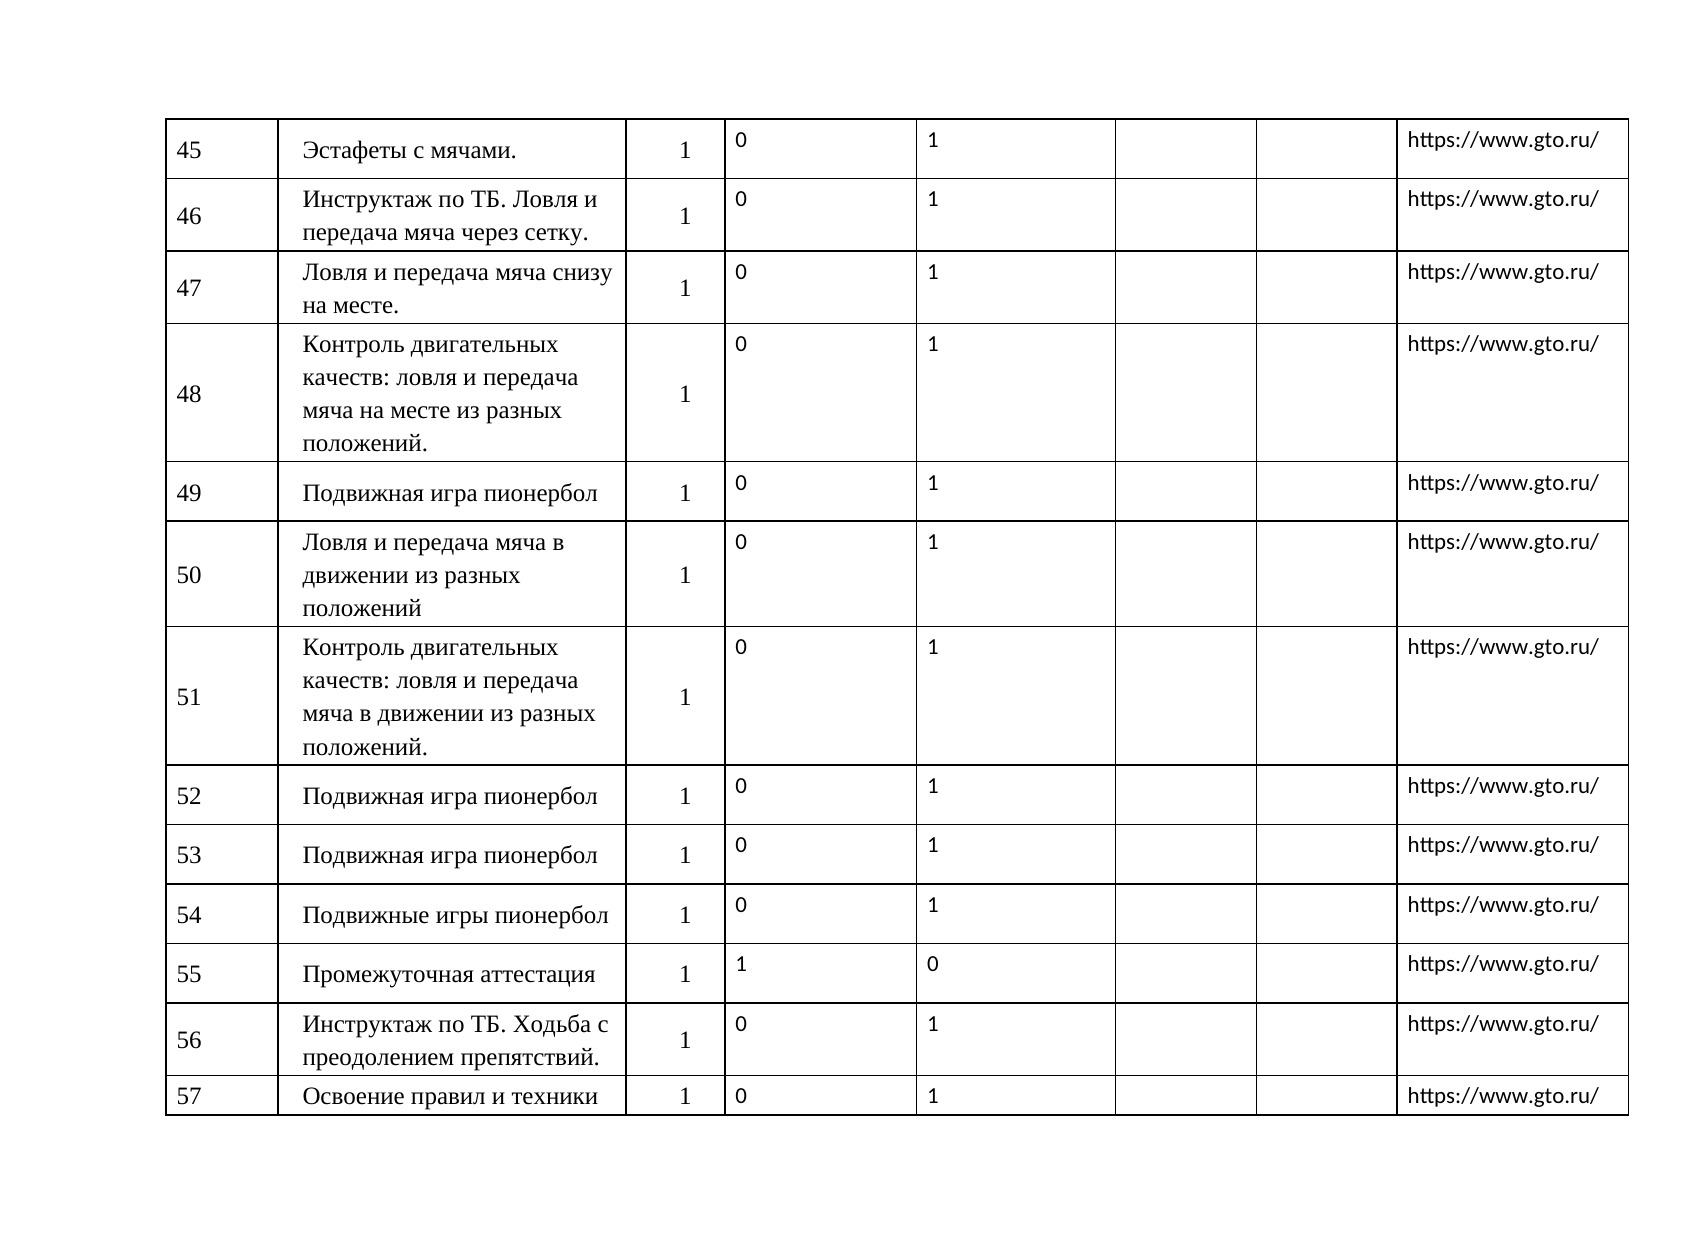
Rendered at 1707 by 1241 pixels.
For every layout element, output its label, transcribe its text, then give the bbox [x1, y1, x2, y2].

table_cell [279, 1076, 625, 1114]
table_cell 0 [726, 252, 916, 322]
table_cell [1116, 252, 1256, 322]
table_cell 1 [627, 462, 724, 520]
table_cell 1 [627, 885, 724, 943]
table_cell Контроль двигательных качеств: ловля и передача мяча в движении из разных положений. [279, 627, 625, 764]
table_cell 55 [167, 944, 277, 1002]
table_cell 1 [627, 522, 724, 626]
table_cell [1257, 120, 1396, 178]
table_cell [1116, 522, 1256, 626]
table_cell 1 [627, 1004, 724, 1074]
table_cell 1 [627, 1076, 724, 1114]
table_cell [1257, 252, 1396, 322]
table_cell 1 [627, 252, 724, 322]
table_cell Подвижная игра пионербол [279, 825, 625, 883]
table_cell 0 [726, 885, 916, 943]
table_cell [1257, 179, 1396, 250]
table_cell https://www.gto.ru/ [1398, 944, 1628, 1002]
table_cell https://www.gto.ru/ [1398, 179, 1628, 250]
table_cell https://www.gto.ru/ [1398, 1076, 1628, 1114]
table_cell [1257, 1076, 1396, 1114]
table_cell 1 [917, 825, 1115, 883]
table_cell 0 [726, 120, 916, 178]
table_cell 0 [726, 462, 916, 520]
table_cell 45 [167, 120, 277, 178]
table_cell 0 [726, 766, 916, 824]
table_cell Инструктаж по ТБ. Ходьба с преодолением препятствий. [279, 1004, 625, 1074]
table_cell 1 [917, 462, 1115, 520]
table_cell Эстафеты с мячами. [279, 120, 625, 178]
table_cell 1 [917, 179, 1115, 250]
table_cell [1116, 766, 1256, 824]
table_cell 47 [167, 252, 277, 322]
table_cell [1257, 1004, 1396, 1074]
table_cell 48 [167, 324, 277, 461]
table_cell 1 [917, 766, 1115, 824]
table_cell 52 [167, 766, 277, 824]
table_cell 0 [726, 1004, 916, 1074]
table_cell Промежуточная аттестация [279, 944, 625, 1002]
table_cell https://www.gto.ru/ [1398, 885, 1628, 943]
table_cell https://www.gto.ru/ [1398, 522, 1628, 626]
table_cell [1257, 825, 1396, 883]
table_cell [1116, 944, 1256, 1002]
table_cell 0 [917, 944, 1115, 1002]
table_cell 51 [167, 627, 277, 764]
table_cell 1 [917, 252, 1115, 322]
table_cell 57 [167, 1076, 277, 1114]
table_cell Контроль двигательных качеств: ловля и передача мяча на месте из разных положений. [279, 324, 625, 461]
table_cell [1116, 885, 1256, 943]
table_cell https://www.gto.ru/ [1398, 120, 1628, 178]
table_cell Инструктаж по ТБ. Ловля и передача мяча через сетку. [279, 179, 625, 250]
table_cell https://www.gto.ru/ [1398, 766, 1628, 824]
table_cell 1 [917, 1004, 1115, 1074]
table_cell Подвижная игра пионербол [279, 462, 625, 520]
table_cell Ловля и передача мяча снизу на месте. [279, 252, 625, 322]
table_cell 0 [726, 179, 916, 250]
table_cell [1116, 462, 1256, 520]
table_cell [1116, 324, 1256, 461]
table_cell 1 [726, 944, 916, 1002]
table_cell 1 [627, 627, 724, 764]
table_cell https://www.gto.ru/ [1398, 1004, 1628, 1074]
table_cell 0 [726, 825, 916, 883]
table_cell 1 [917, 324, 1115, 461]
table_cell [1116, 120, 1256, 178]
table_cell 1 [627, 324, 724, 461]
table_cell 0 [726, 1076, 916, 1114]
table_cell [1257, 885, 1396, 943]
table_cell 0 [726, 324, 916, 461]
table_cell [1257, 462, 1396, 520]
table_cell 56 [167, 1004, 277, 1074]
table_cell 54 [167, 885, 277, 943]
table_cell 1 [917, 885, 1115, 943]
table_cell https://www.gto.ru/ [1398, 324, 1628, 461]
table_cell [1257, 627, 1396, 764]
table_cell [1257, 522, 1396, 626]
table_cell 1 [627, 825, 724, 883]
table_cell Ловля и передача мяча в движении из разных положений [279, 522, 625, 626]
table_cell [1116, 1004, 1256, 1074]
table_cell 50 [167, 522, 277, 626]
table_cell 0 [726, 627, 916, 764]
table_cell https://www.gto.ru/ [1398, 462, 1628, 520]
table_cell 0 [726, 522, 916, 626]
table_cell 1 [627, 766, 724, 824]
table_cell 1 [627, 179, 724, 250]
table_cell [1257, 766, 1396, 824]
table_cell 53 [167, 825, 277, 883]
table_cell https://www.gto.ru/ [1398, 825, 1628, 883]
table_cell https://www.gto.ru/ [1398, 252, 1628, 322]
table_cell 1 [627, 944, 724, 1002]
table_cell Подвижная игра пионербол [279, 766, 625, 824]
table_cell 1 [627, 120, 724, 178]
table_cell [1116, 1076, 1256, 1114]
table_cell 46 [167, 179, 277, 250]
table_cell 1 [917, 120, 1115, 178]
table_cell Подвижные игры пионербол [279, 885, 625, 943]
table_cell https://www.gto.ru/ [1398, 627, 1628, 764]
table_cell [1116, 825, 1256, 883]
table_cell [1116, 627, 1256, 764]
table_cell [1257, 944, 1396, 1002]
table_cell 49 [167, 462, 277, 520]
table_cell 1 [917, 1076, 1115, 1114]
table_cell [1116, 179, 1256, 250]
table_cell 1 [917, 522, 1115, 626]
table_cell 1 [917, 627, 1115, 764]
table_cell [1257, 324, 1396, 461]
